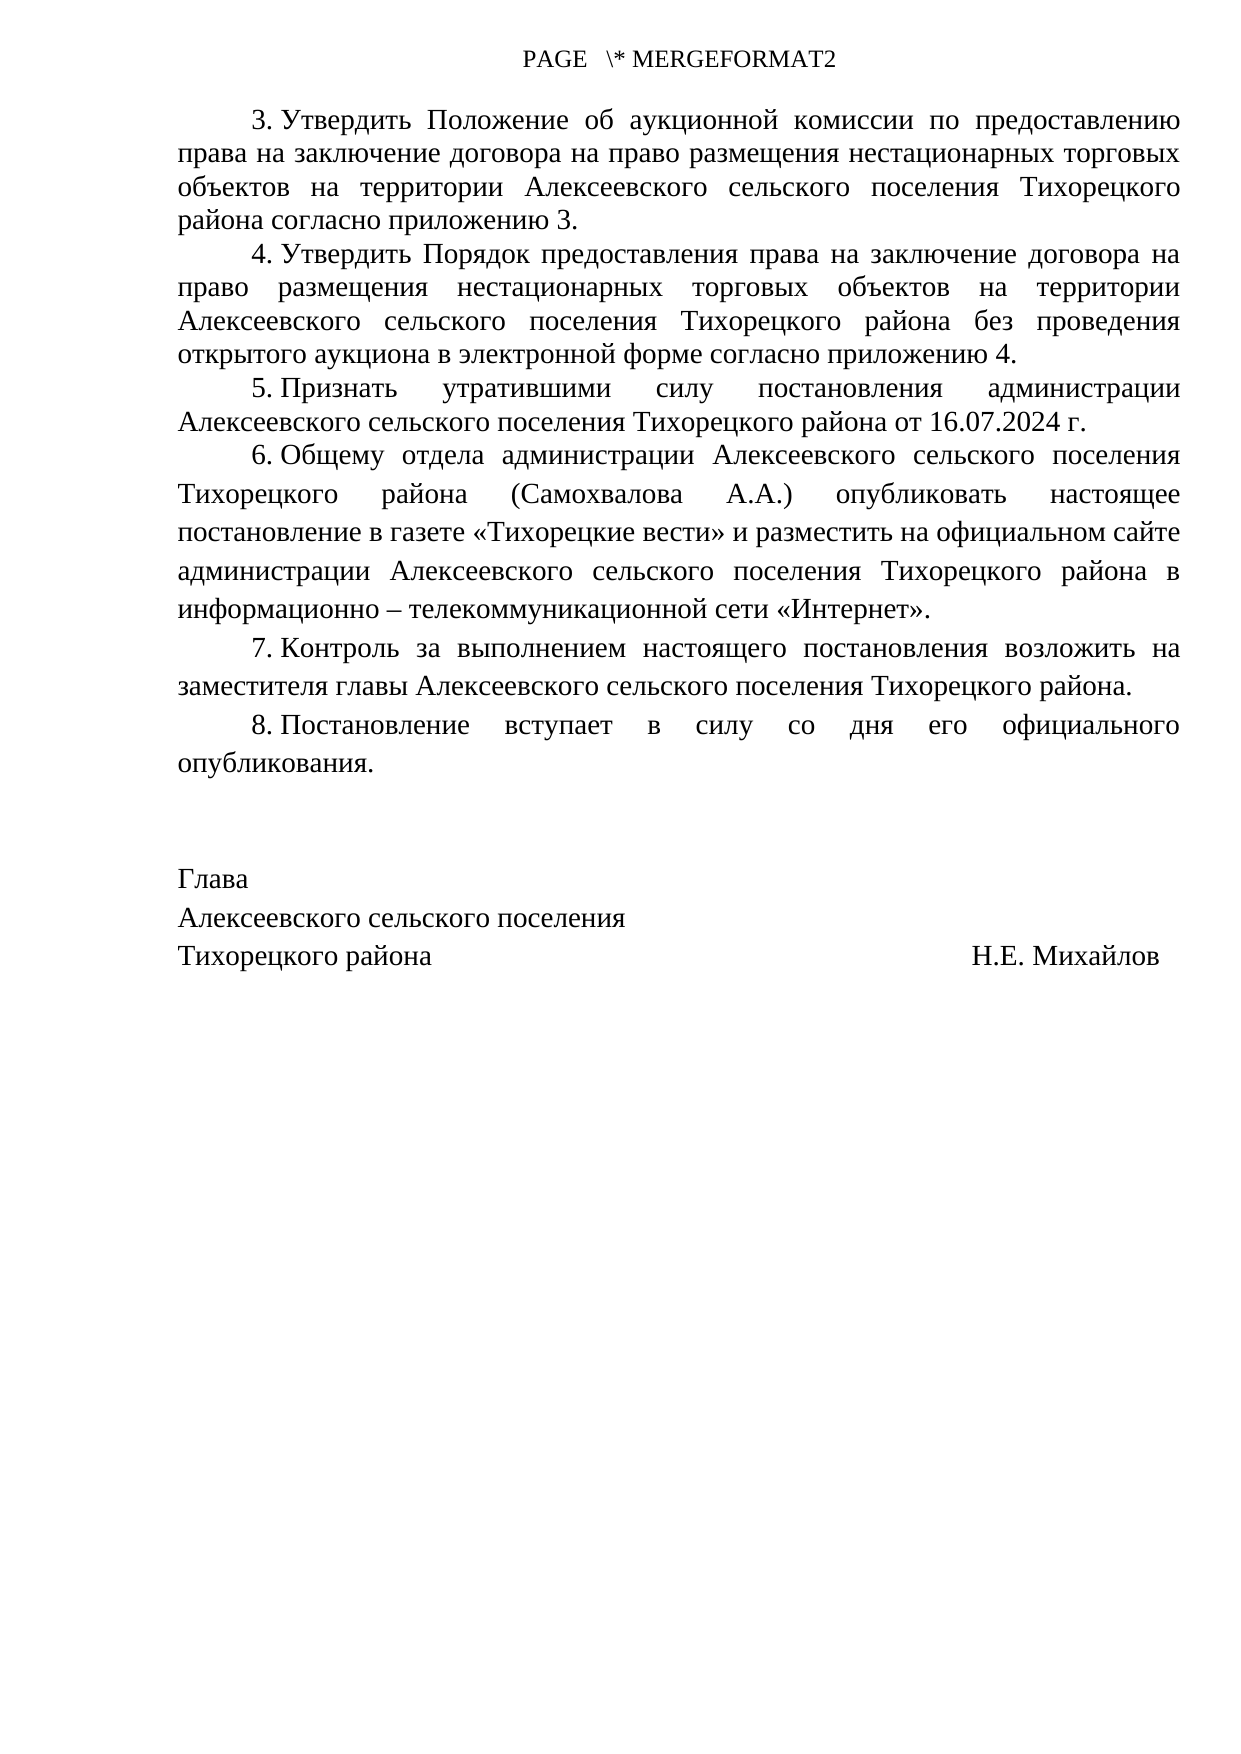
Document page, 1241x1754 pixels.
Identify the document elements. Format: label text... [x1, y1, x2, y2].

text Алексеевского сельского поселения [177, 900, 1181, 933]
text 6. Общему отдела администрации Алексеевского сельского поселения Тихорецкого района (Самохвалова А.А.) опубликовать настоящее постановление в газете «Тихорецкие вести» и разместить на официальном сайте администрации Алексеевского сельского поселения Тихорецкого района в информационно – телекоммуникационной сети «Интернет». [177, 437, 1181, 625]
text 3. Утвердить Положение об аукционной комиссии по предоставлению права на заключение договора на право размещения нестационарных торговых объектов на территории Алексеевского сельского поселения Тихорецкого района согласно приложению 3. [177, 102, 1181, 236]
text 5. Признать утратившими силу постановления администрации Алексеевского сельского поселения Тихорецкого района от 16.07.2024 г. [177, 370, 1181, 437]
text 7. Контроль за выполнением настоящего постановления возложить на заместителя главы Алексеевского сельского поселения Тихорецкого района. [177, 630, 1181, 702]
text 8. Постановление вступает в силу со дня его официального опубликования. [177, 707, 1181, 779]
text 4. Утвердить Порядок предоставления права на заключение договора на право размещения нестационарных торговых объектов на территории Алексеевского сельского поселения Тихорецкого района без проведения открытого аукциона в электронной форме согласно приложению 4. [177, 236, 1181, 370]
text Глава [177, 861, 1181, 895]
text Тихорецкого района Н.Е. Михайлов [177, 938, 1181, 972]
